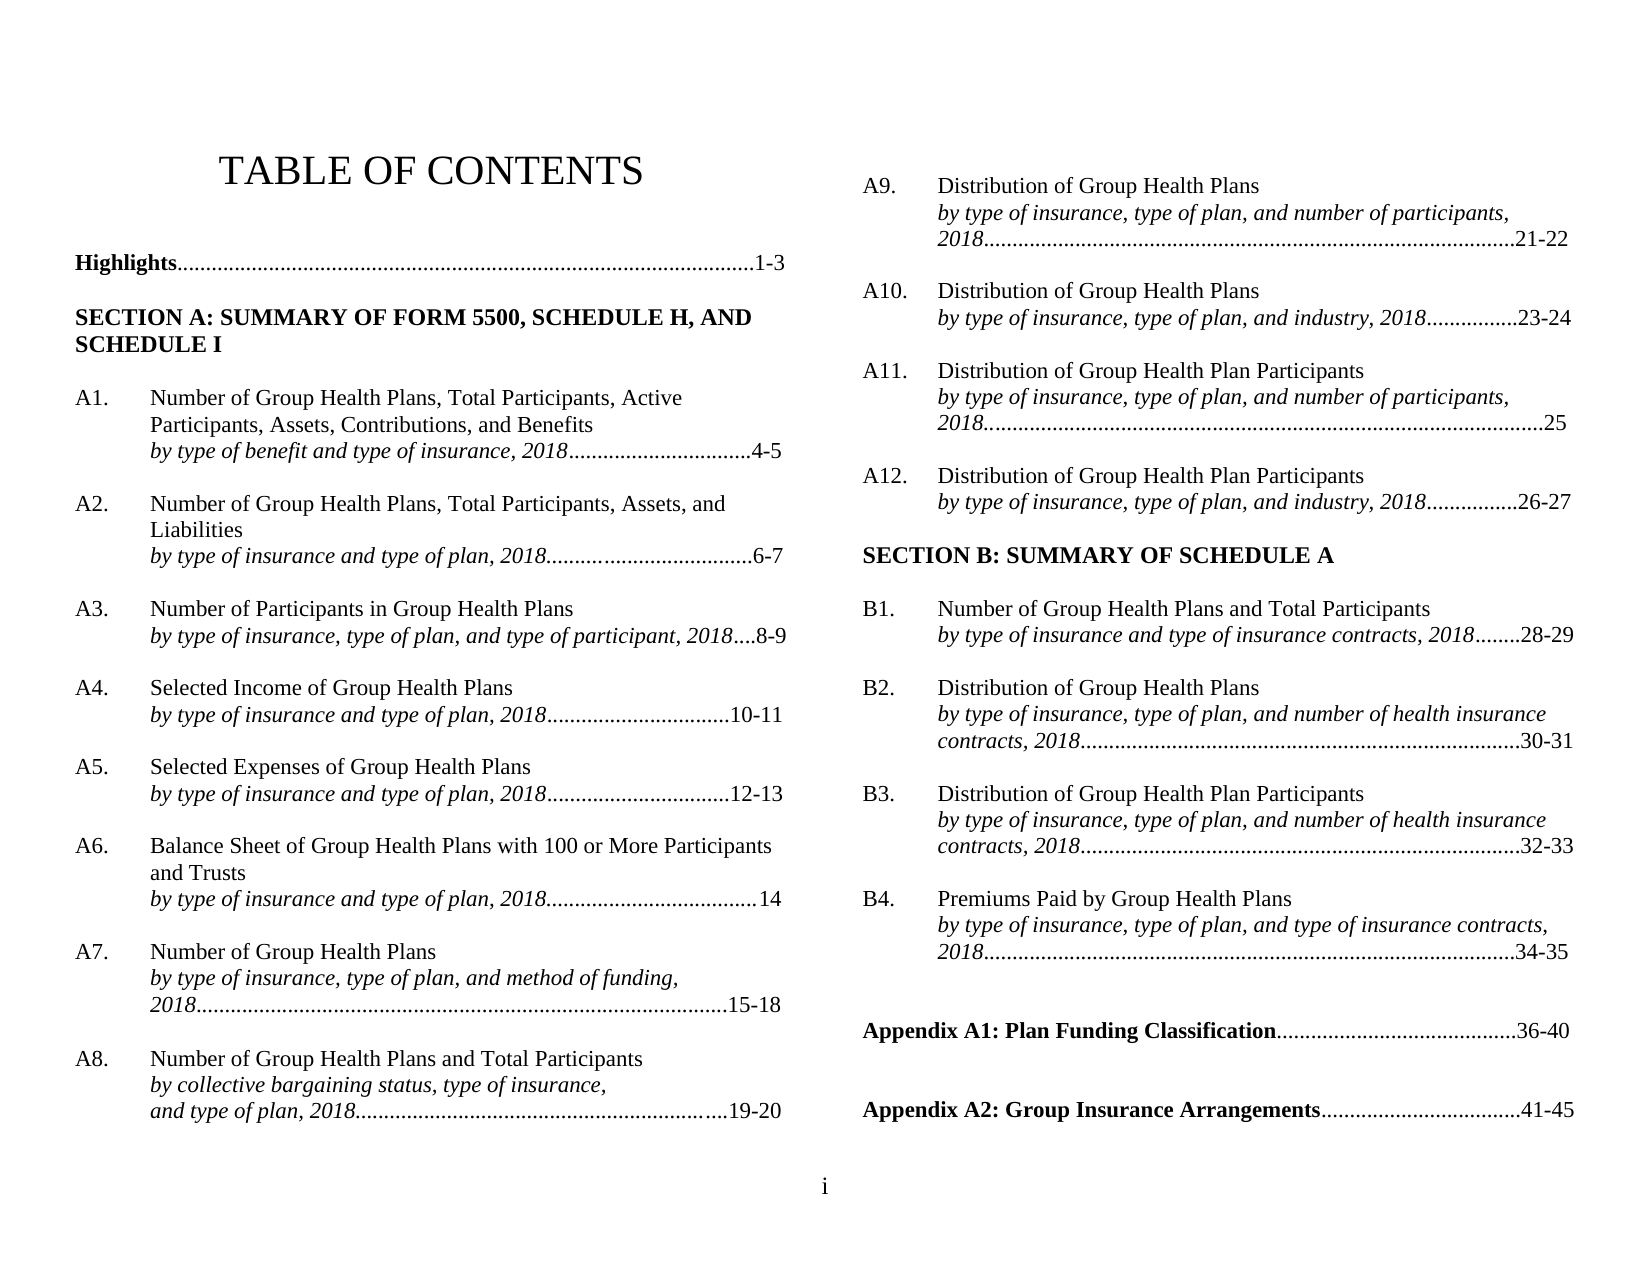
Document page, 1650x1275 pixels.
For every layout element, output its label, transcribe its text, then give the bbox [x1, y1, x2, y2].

text by type of insurance, type of plan, and number of health insurance contracts, 2018.............................................................................30-31 [937, 701, 1575, 753]
text by type of insurance, type of plan, and number of health insurance contracts, 2018.............................................................................32-33 [937, 806, 1575, 859]
text A6. Balance Sheet of Group Health Plans with 100 or More Participants and Trusts [75, 832, 787, 885]
text by type of insurance and type of plan, 2018.....................................14 [75, 885, 787, 912]
text A8. Number of Group Health Plans and Total Participants [75, 1044, 787, 1071]
text by type of insurance, type of plan, and number of participants, 2018.............................................................................................21-22 [937, 198, 1575, 251]
text by type of benefit and type of insurance, 2018................................4-5 [75, 437, 787, 463]
text A4. Selected Income of Group Health Plans [75, 674, 787, 701]
text A1. Number of Group Health Plans, Total Participants, Active Participants, Assets, Contributions, and Benefits [75, 384, 787, 437]
text A9. Distribution of Group Health Plans [862, 172, 1575, 198]
text Appendix A2: Group Insurance Arrangements...................................41-45 [862, 1096, 1575, 1122]
text B2. Distribution of Group Health Plans [862, 674, 1575, 701]
text A10. Distribution of Group Health Plans [862, 278, 1575, 304]
text by type of insurance and type of plan, 2018................................12-13 [75, 780, 787, 806]
text SECTION B: SUMMARY OF SCHEDULE A [862, 541, 1575, 569]
text by type of insurance and type of insurance contracts, 2018........28-29 [937, 621, 1575, 648]
text by type of insurance and type of plan, 2018....................................6-7 [150, 543, 787, 569]
text and type of plan, 2018.................................................................19-20 [150, 1097, 787, 1124]
text B4. Premiums Paid by Group Health Plans [862, 885, 1575, 911]
text by type of insurance, type of plan, and type of insurance contracts, 2018.............................................................................................34-35 [937, 911, 1575, 964]
text Highlights.....................................................................................................1-3 [75, 249, 787, 275]
text B3. Distribution of Group Health Plan Participants [862, 779, 1575, 806]
text B1. Number of Group Health Plans and Total Participants [862, 595, 1575, 621]
text by type of insurance and type of plan, 2018................................10-11 [75, 701, 787, 727]
text A5. Selected Expenses of Group Health Plans [75, 753, 787, 780]
text SECTION A: SUMMARY OF FORM 5500, SCHEDULE H, AND SCHEDULE I [75, 303, 787, 358]
text A3. Number of Participants in Group Health Plans [75, 595, 787, 622]
text A12. Distribution of Group Health Plan Participants [862, 462, 1575, 488]
text by type of insurance, type of plan, and number of participants, 2018..................................................................................................25 [937, 383, 1575, 436]
text by type of insurance, type of plan, and type of participant, 2018....8-9 [75, 622, 787, 648]
text by collective bargaining status, type of insurance, [150, 1071, 787, 1097]
text by type of insurance, type of plan, and industry, 2018................26-27 [862, 488, 1575, 515]
text A11. Distribution of Group Health Plan Participants [862, 357, 1575, 383]
text TABLE OF CONTENTS [75, 146, 787, 194]
text A7. Number of Group Health Plans [75, 938, 787, 964]
text Appendix A1: Plan Funding Classification..........................................36-40 [862, 1017, 1575, 1043]
text by type of insurance, type of plan, and industry, 2018................23-24 [862, 304, 1575, 330]
text 2018.............................................................................................15-18 [150, 991, 787, 1017]
text A2. Number of Group Health Plans, Total Participants, Assets, and Liabilities [75, 490, 787, 543]
text by type of insurance, type of plan, and method of funding, [75, 964, 787, 991]
